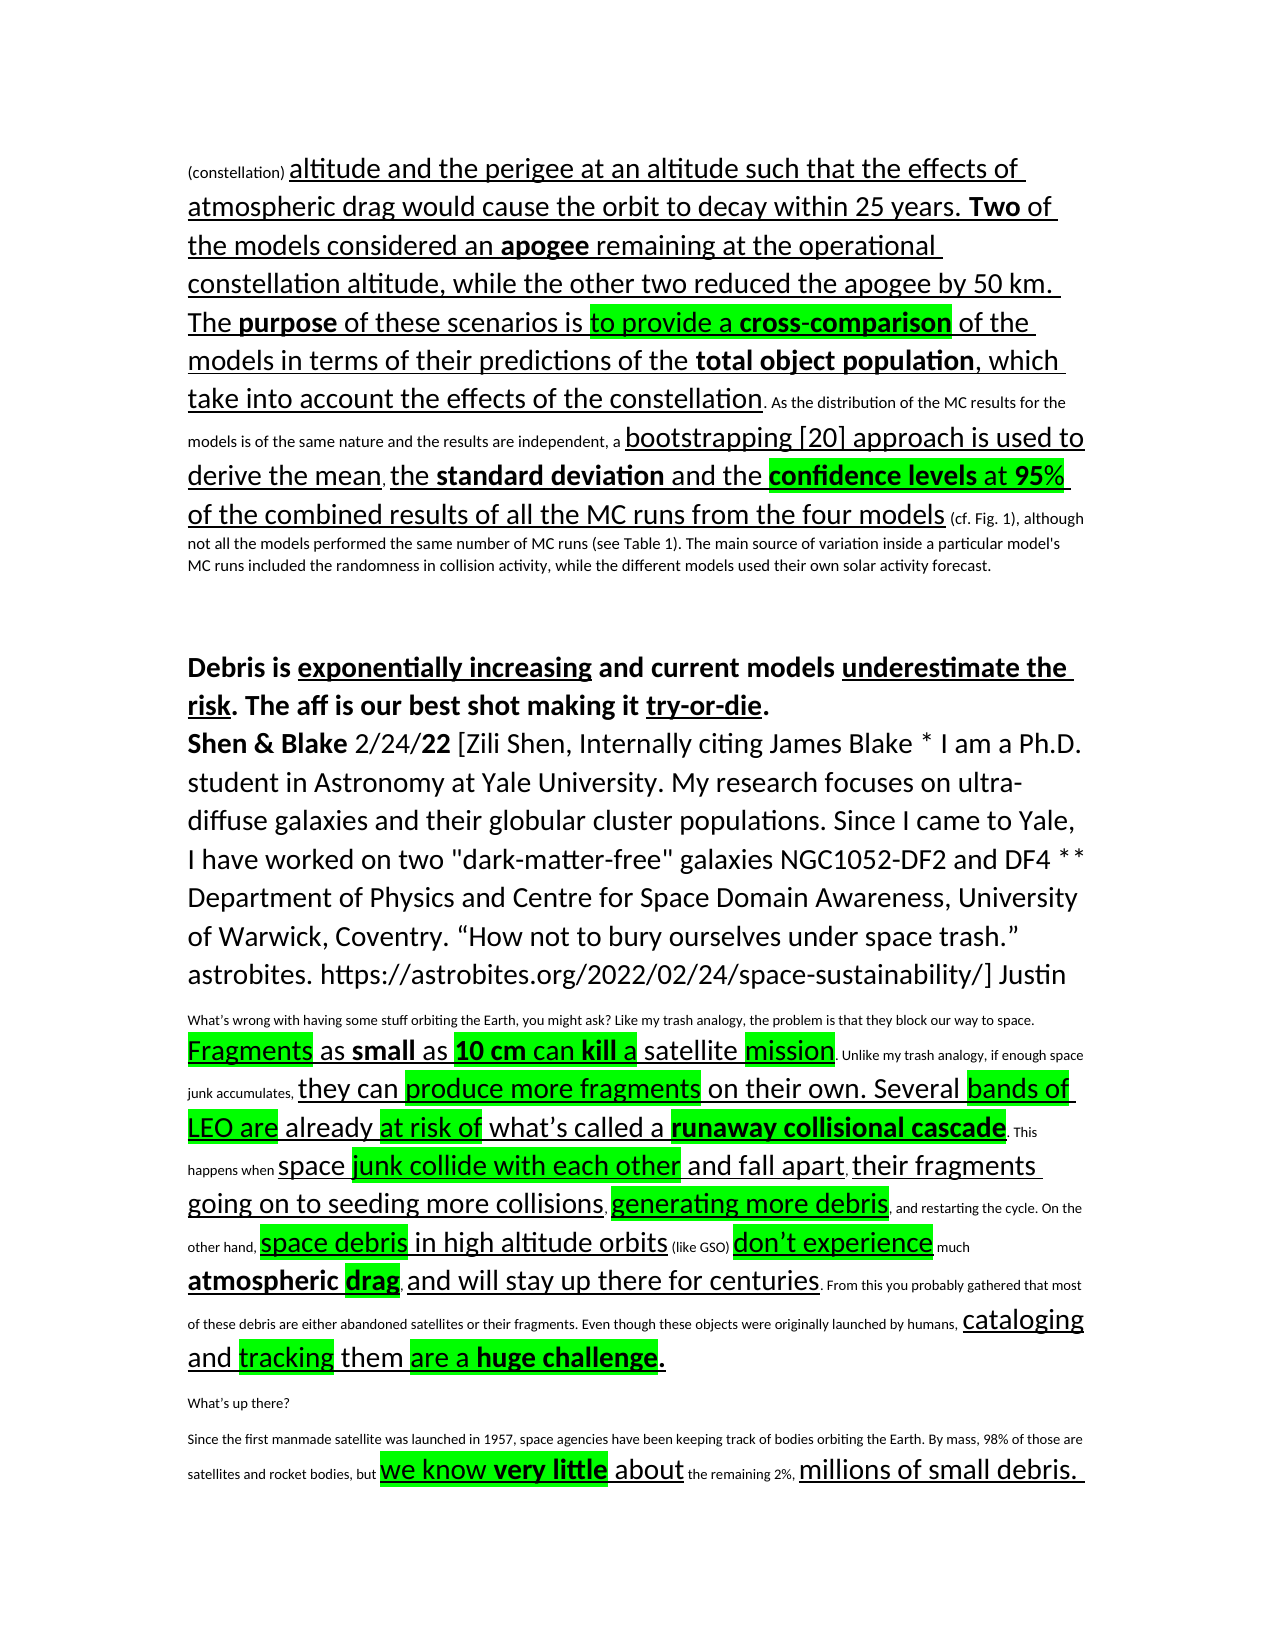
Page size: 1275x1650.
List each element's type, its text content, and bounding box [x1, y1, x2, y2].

text What’s wrong with having some stuff orbiting the Earth, you might ask? Like my trash analogy, the problem is that they block our way to space. Fragments as small as 10 cm can kill a satellite mission. Unlike my trash analogy, if enough space junk accumulates, they can produce more fragments on their own. Several bands of LEO are already at risk of what’s called a runaway collisional cascade. This happens when space junk collide with each other and fall apart, their fragments going on to seeding more collisions, generating more debris, and restarting the cycle. On the other hand, space debris in high altitude orbits (like GSO) don’t experience much atmospheric drag, and will stay up there for centuries. From this you probably gathered that most of these debris are either abandoned satellites or their fragments. Even though these objects were originally launched by humans, cataloging and tracking them are a huge challenge. [187, 1011, 1087, 1375]
text What’s up there? [187, 1394, 1087, 1412]
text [187, 150, 1087, 575]
subtitle Debris is exponentially increasing and current models underestimate the risk. The aff is our best shot making it try-or-die. [187, 649, 1087, 723]
text Shen & Blake 2/24/22 [Zili Shen, Internally citing James Blake * I am a Ph.D. student in Astronomy at Yale University. My research focuses on ultra-diffuse galaxies and their globular cluster populations. Since I came to Yale, I have worked on two "dark-matter-free" galaxies NGC1052-DF2 and DF4 ** Department of Physics and Centre for Space Domain Awareness, University of Warwick, Coventry. “How not to bury ourselves under space trash.” astrobites. https://astrobites.org/2022/02/24/space-sustainability/] Justin [187, 726, 1087, 992]
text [187, 1430, 1087, 1487]
